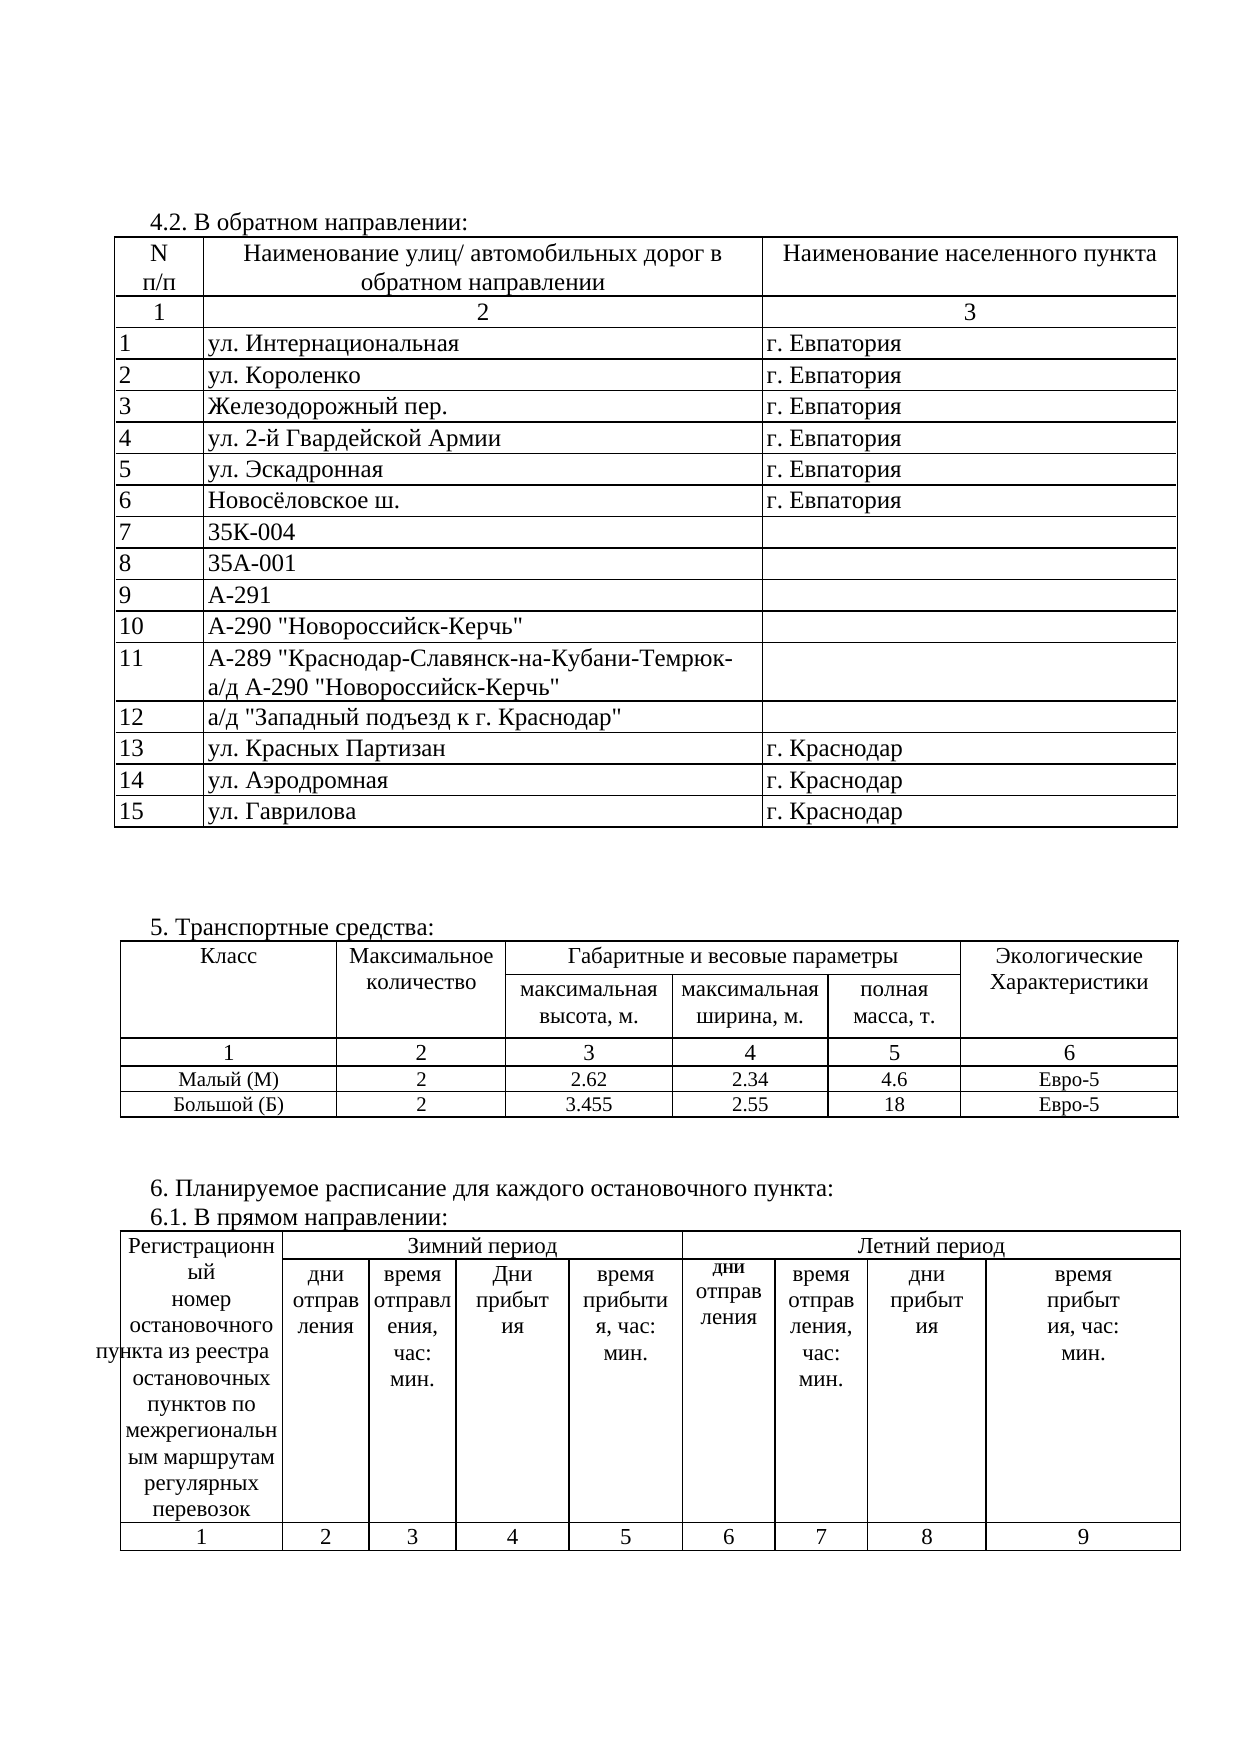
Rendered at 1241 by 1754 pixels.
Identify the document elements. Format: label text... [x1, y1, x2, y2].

table_cell 2 [337, 1092, 505, 1116]
table_cell [763, 547, 1177, 578]
table_cell [763, 641, 1177, 700]
table_cell 4 [673, 1039, 827, 1065]
text 4.2. В обратном направлении: [150, 207, 1090, 236]
table_cell г. Краснодар [763, 763, 1177, 795]
text 6.1. В прямом направлении: [150, 1202, 1090, 1230]
table_cell г. Евпатория [763, 327, 1177, 358]
table_header Максимальное количество [337, 942, 505, 1037]
table_cell г. Евпатория [763, 484, 1177, 516]
table_cell 2 [204, 297, 762, 327]
table_cell ул. Интернациональная [204, 328, 762, 358]
table_cell 3 [763, 295, 1177, 327]
table_cell время прибыти я, час: мин. [570, 1260, 682, 1522]
table_cell дни отправ ления [283, 1260, 368, 1522]
table_cell Железодорожный пер. [204, 391, 762, 421]
table_cell 6 [115, 485, 203, 516]
table_cell 1 [121, 1523, 282, 1550]
table_cell Большой (Б) [121, 1092, 336, 1116]
table_cell [763, 516, 1177, 547]
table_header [121, 1232, 282, 1522]
table_cell ул. Гаврилова [204, 796, 762, 826]
table_cell 7 [115, 517, 203, 547]
table_header Наименование населенного пункта [763, 238, 1177, 295]
table_header Зимний период [283, 1232, 682, 1258]
table_cell г. Евпатория [763, 358, 1177, 390]
table_cell 10 [115, 611, 203, 641]
table_cell г. Евпатория [763, 453, 1177, 484]
table_cell Новосёловское ш. [204, 486, 762, 516]
table_cell 2 [337, 1039, 505, 1065]
table_header Экологические Характеристики [961, 942, 1177, 1037]
text 5. Транспортные средства: [150, 912, 1090, 940]
text 6. Планируемое расписание для каждого остановочного пункта: [150, 1173, 1090, 1202]
table_cell 1 [115, 296, 203, 327]
table_cell г. Евпатория [763, 390, 1177, 421]
table_cell 3.455 [506, 1092, 672, 1116]
table_cell 3 [115, 391, 203, 421]
table_cell 1 [121, 1039, 336, 1065]
table_cell 5 [570, 1523, 682, 1550]
table_cell полная масса, т. [829, 975, 960, 1037]
table_cell ул. Эскадронная [204, 454, 762, 484]
table_cell 11 [115, 643, 203, 700]
table_cell время отправ ления, час: мин. [776, 1260, 867, 1522]
table_cell [763, 579, 1177, 610]
table_cell г. Краснодар [763, 732, 1177, 763]
table_header Габаритные и весовые параметры [506, 942, 960, 974]
table_cell 7 [776, 1523, 867, 1550]
table_cell 5 [115, 454, 203, 484]
table_header Наименование улиц/ автомобильных дорог в обратном направлении [204, 238, 762, 295]
table_cell Евро-5 [961, 1067, 1177, 1091]
table_cell 2.34 [673, 1067, 827, 1091]
table_cell дни прибыт ия [868, 1260, 985, 1522]
table_header Класс [121, 942, 336, 1037]
table_cell а/д "Западный подъезд к г. Краснодар" [204, 702, 762, 732]
table_cell 2.55 [673, 1092, 827, 1116]
table_header Летний период [683, 1232, 1180, 1258]
table_cell [763, 700, 1177, 732]
table_cell 2 [283, 1523, 368, 1550]
table_cell ул. Короленко [204, 360, 762, 390]
table_cell 2 [337, 1067, 505, 1091]
table_cell 4.6 [829, 1067, 960, 1091]
table_cell А-290 "Новороссийск-Керчь" [204, 612, 762, 641]
table_cell г. Краснодар [763, 795, 1177, 826]
table_cell время отправл ения, час: мин. [370, 1260, 455, 1522]
table_cell 4 [457, 1523, 568, 1550]
table_cell 3 [370, 1523, 455, 1550]
table_cell А-291 [204, 580, 762, 610]
table_cell время прибыт ия, час: мин. [987, 1260, 1180, 1522]
table_cell 1 [115, 328, 203, 358]
table_cell 4 [115, 422, 203, 453]
table_cell ДНИ отправ ления [683, 1260, 774, 1522]
table_cell ул. Аэродромная [204, 765, 762, 795]
table_cell 6 [961, 1039, 1177, 1065]
table_header N п/п [115, 238, 203, 295]
table_cell 8 [868, 1523, 985, 1550]
table_cell ул. Красных Партизан [204, 733, 762, 763]
table_cell 8 [115, 548, 203, 578]
table_cell Евро-5 [961, 1092, 1177, 1116]
table_cell 14 [115, 764, 203, 795]
table_cell [763, 610, 1177, 641]
table_cell максимальная высота, м. [506, 975, 672, 1037]
table_cell 2.62 [506, 1067, 672, 1091]
table_cell 12 [115, 701, 203, 732]
table_cell Дни прибыт ия [457, 1260, 568, 1522]
table_cell 9 [987, 1523, 1180, 1550]
table_cell 13 [115, 733, 203, 763]
table_cell ул. 2-й Гвардейской Армии [204, 423, 762, 453]
table_cell г. Евпатория [763, 421, 1177, 453]
table_cell А-289 "Краснодар-Славянск-на-Кубани-Темрюк- а/д А-290 "Новороссийск-Керчь" [204, 643, 762, 700]
table_cell 6 [683, 1523, 774, 1550]
table_cell 15 [115, 796, 203, 826]
table_cell максимальная ширина, м. [673, 975, 827, 1037]
table_cell 18 [829, 1092, 960, 1116]
table_cell 9 [115, 580, 203, 610]
table_cell 2 [115, 359, 203, 390]
table_cell Малый (М) [121, 1067, 336, 1091]
table_cell 5 [829, 1039, 960, 1065]
table_cell 35К-004 [204, 517, 762, 547]
table_cell 3 [506, 1039, 672, 1065]
table_cell 35А-001 [204, 549, 762, 578]
